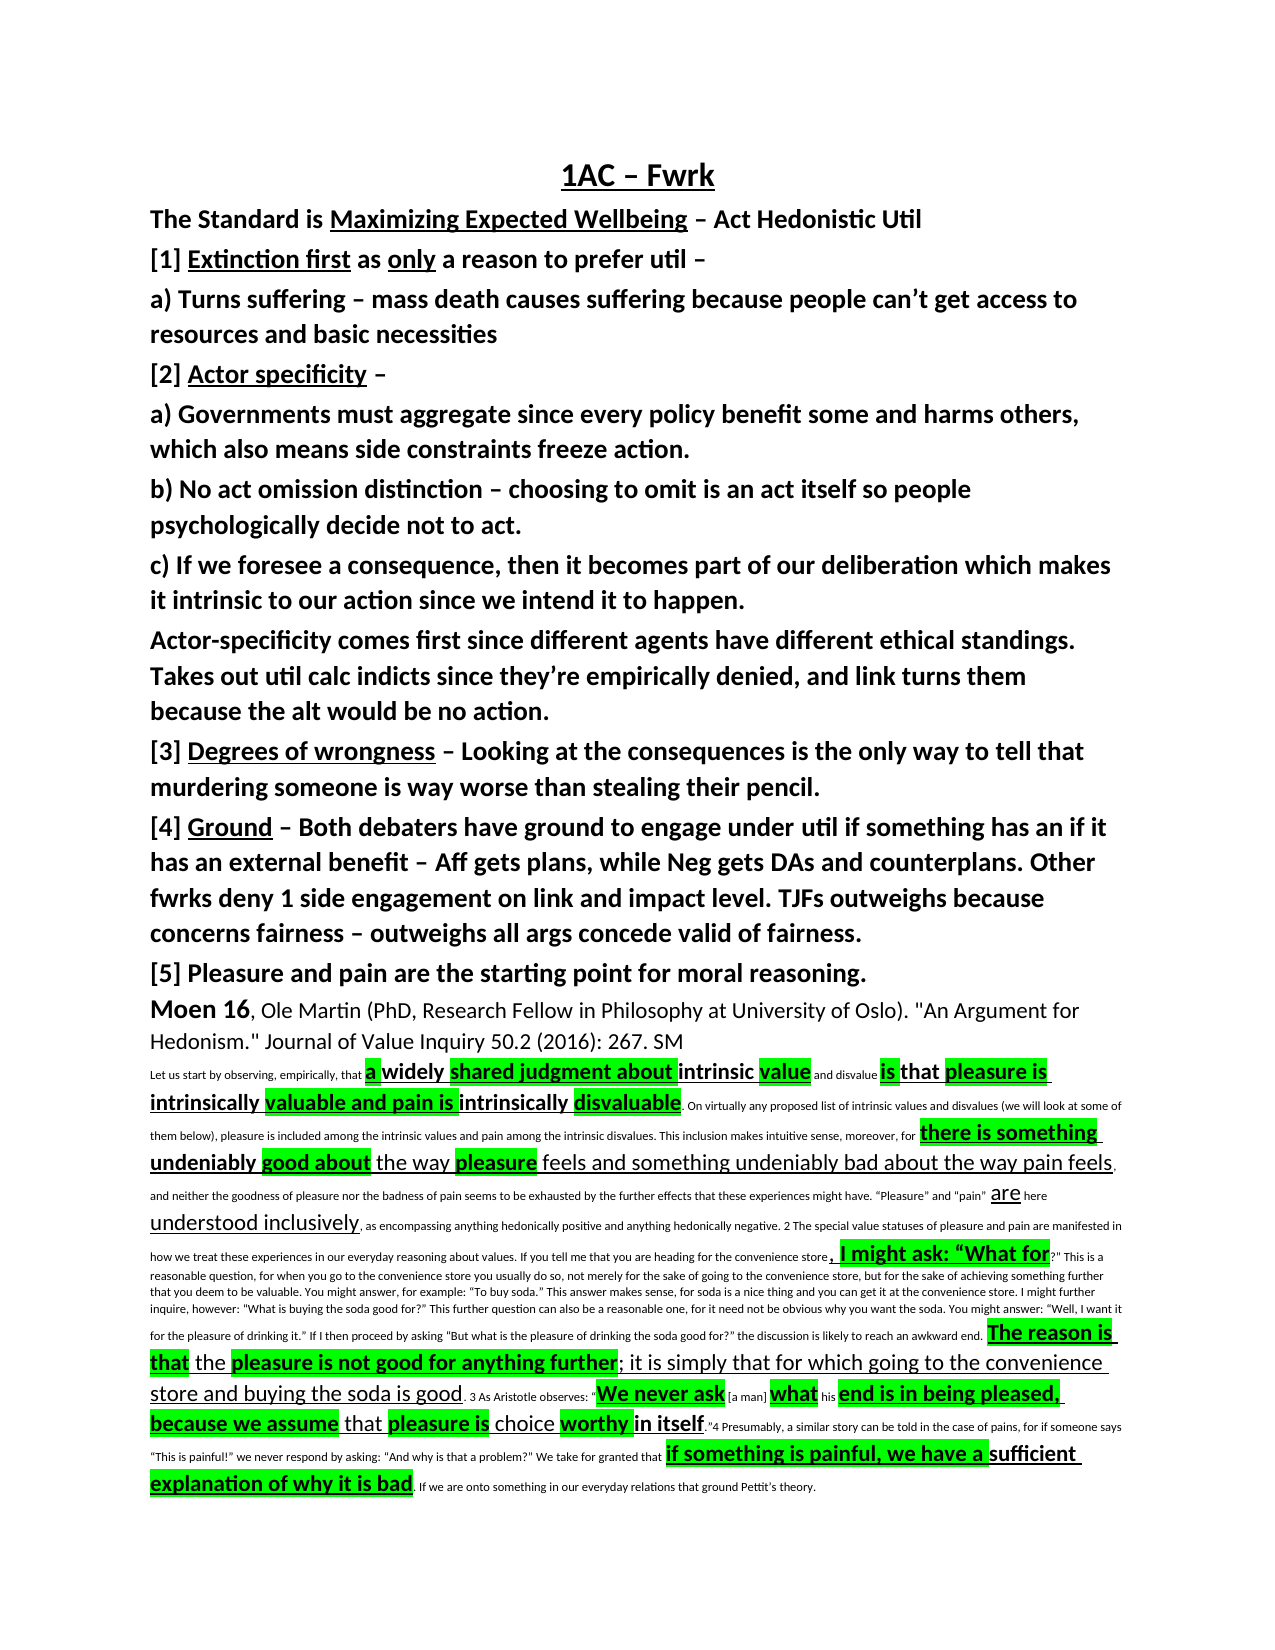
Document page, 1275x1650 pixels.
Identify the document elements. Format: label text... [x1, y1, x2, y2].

subtitle c) If we foresee a consequence, then it becomes part of our deliberation which makes it intrinsic to our action since we intend it to happen. [150, 548, 1125, 617]
subtitle 1AC – Fwrk [150, 154, 1125, 195]
subtitle b) No act omission distinction – choosing to omit is an act itself so people psychologically decide not to act. [150, 472, 1125, 541]
text Let us start by observing, empirically, that a widely shared judgment about intrinsic value and disvalue is that pleasure is intrinsically valuable and pain is intrinsically disvaluable. On virtually any proposed list of intrinsic values and disvalues (we will look at some of them below), pleasure is included among the intrinsic values and pain among the intrinsic disvalues. This inclusion makes intuitive sense, moreover, for there is something undeniably good about the way pleasure feels and something undeniably bad about the way pain feels, and neither the goodness of pleasure nor the badness of pain seems to be exhausted by the further effects that these experiences might have. “Pleasure” and “pain” are here understood inclusively, as encompassing anything hedonically positive and anything hedonically negative. 2 The special value statuses of pleasure and pain are manifested in how we treat these experiences in our everyday reasoning about values. If you tell me that you are heading for the convenience store, I might ask: “What for?” This is a reasonable question, for when you go to the convenience store you usually do so, not merely for the sake of going to the convenience store, but for the sake of achieving something further that you deem to be valuable. You might answer, for example: “To buy soda.” This answer makes sense, for soda is a nice thing and you can get it at the convenience store. I might further inquire, however: “What is buying the soda good for?” This further question can also be a reasonable one, for it need not be obvious why you want the soda. You might answer: “Well, I want it for the pleasure of drinking it.” If I then proceed by asking “But what is the pleasure of drinking the soda good for?” the discussion is likely to reach an awkward end. The reason is that the pleasure is not good for anything further; it is simply that for which going to the convenience store and buying the soda is good. 3 As Aristotle observes: “We never ask [a man] what his end is in being pleased, because we assume that pleasure is choice worthy in itself.”4 Presumably, a similar story can be told in the case of pains, for if someone says “This is painful!” we never respond by asking: “And why is that a problem?” We take for granted that if something is painful, we have a sufficient explanation of why it is bad. If we are onto something in our everyday relations that ground Pettit’s theory. [150, 1057, 1125, 1497]
subtitle [1] Extinction first as only a reason to prefer util – [150, 242, 1125, 275]
subtitle The Standard is Maximizing Expected Wellbeing – Act Hedonistic Util [150, 202, 1125, 235]
text Moen 16, Ole Martin (PhD, Research Fellow in Philosophy at University of Oslo). "An Argument for Hedonism." Journal of Value Inquiry 50.2 (2016): 267. SM [150, 992, 1125, 1055]
subtitle [2] Actor specificity – [150, 357, 1125, 390]
subtitle [5] Pleasure and pain are the starting point for moral reasoning. [150, 956, 1125, 989]
subtitle a) Turns suffering – mass death causes suffering because people can’t get access to resources and basic necessities [150, 282, 1125, 351]
subtitle Actor-specificity comes first since different agents have different ethical standings. Takes out util calc indicts since they’re empirically denied, and link turns them because the alt would be no action. [150, 623, 1125, 728]
subtitle a) Governments must aggregate since every policy benefit some and harms others, which also means side constraints freeze action. [150, 397, 1125, 466]
subtitle [3] Degrees of wrongness – Looking at the consequences is the only way to tell that murdering someone is way worse than stealing their pencil. [150, 734, 1125, 803]
subtitle [4] Ground – Both debaters have ground to engage under util if something has an if it has an external benefit – Aff gets plans, while Neg gets DAs and counterplans. Other fwrks deny 1 side engagement on link and impact level. TJFs outweighs because concerns fairness – outweighs all args concede valid of fairness. [150, 810, 1125, 950]
